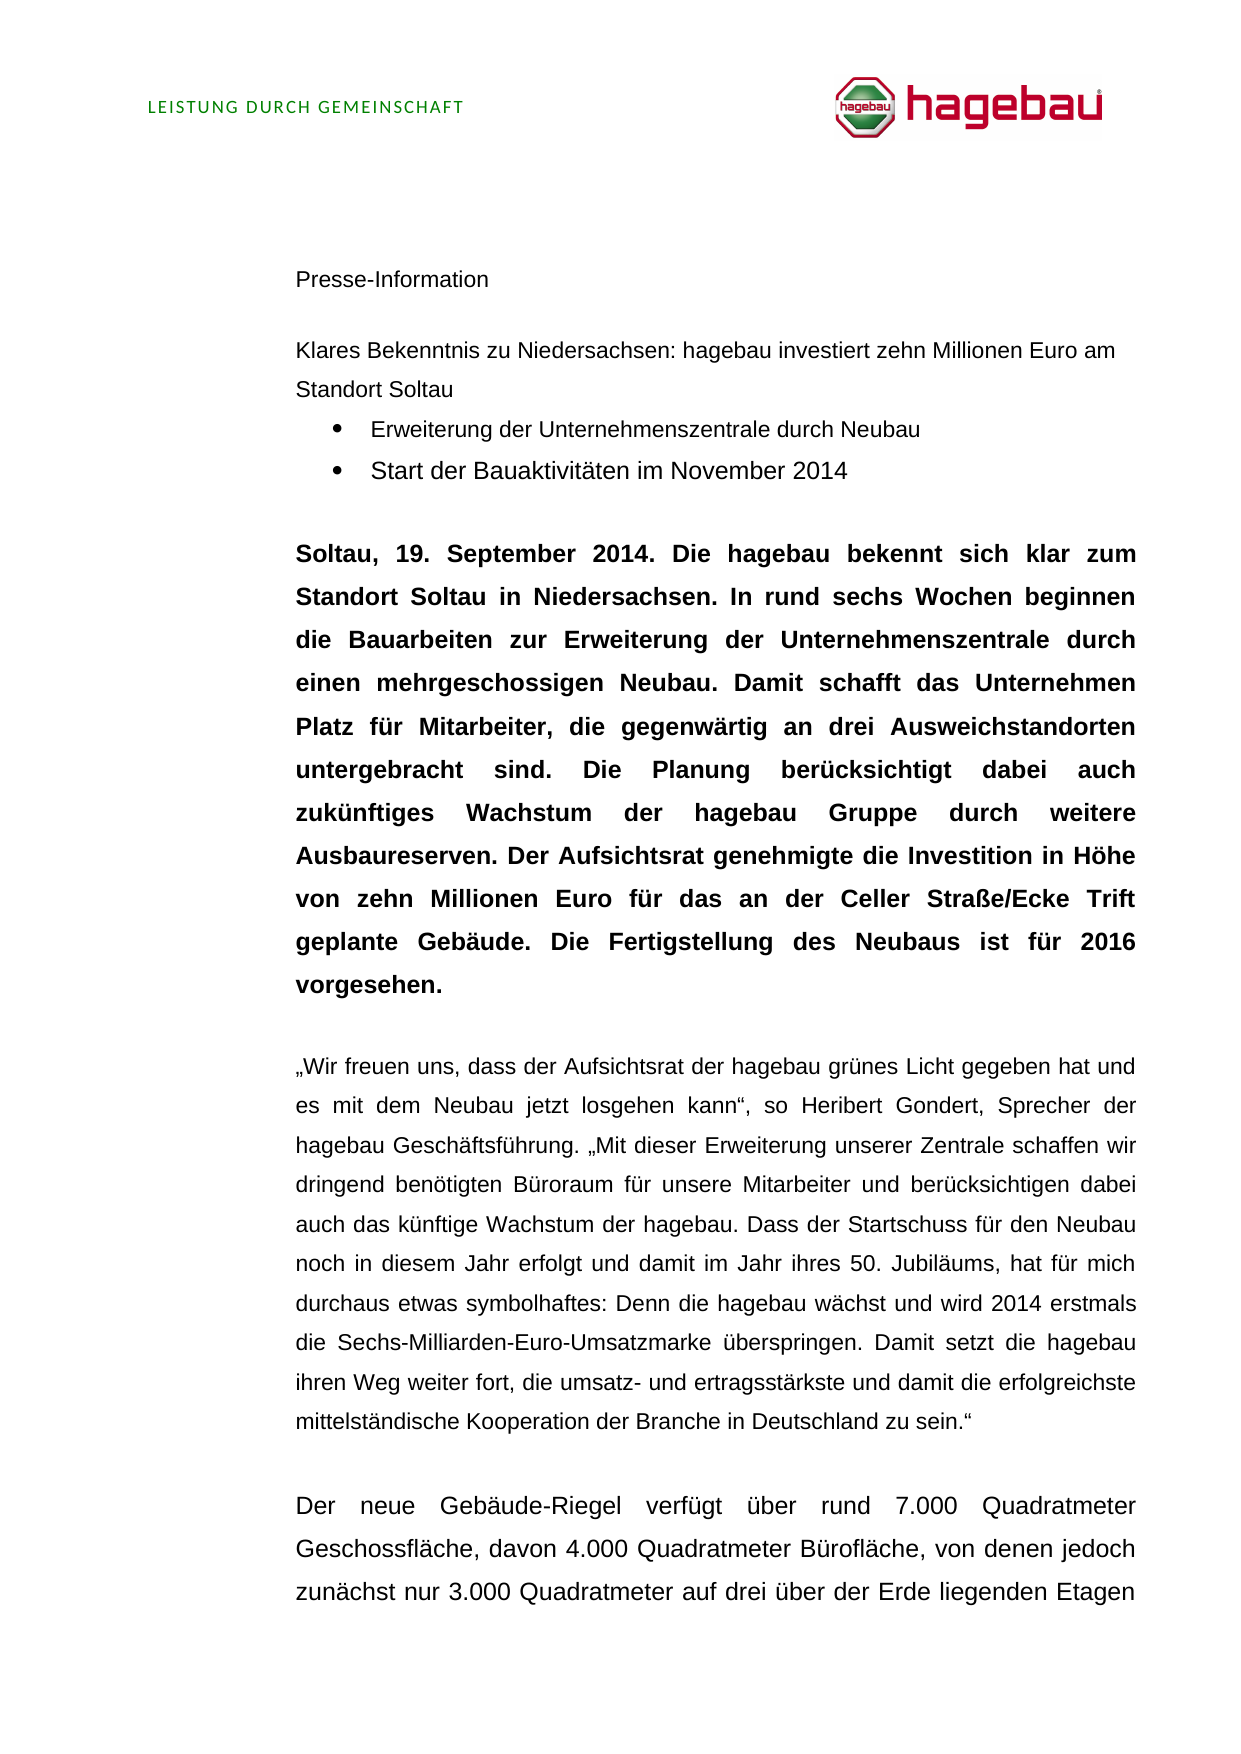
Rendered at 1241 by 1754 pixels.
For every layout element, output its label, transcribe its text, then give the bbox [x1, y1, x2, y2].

text . [295, 539, 1137, 999]
picture [833, 74, 1103, 140]
